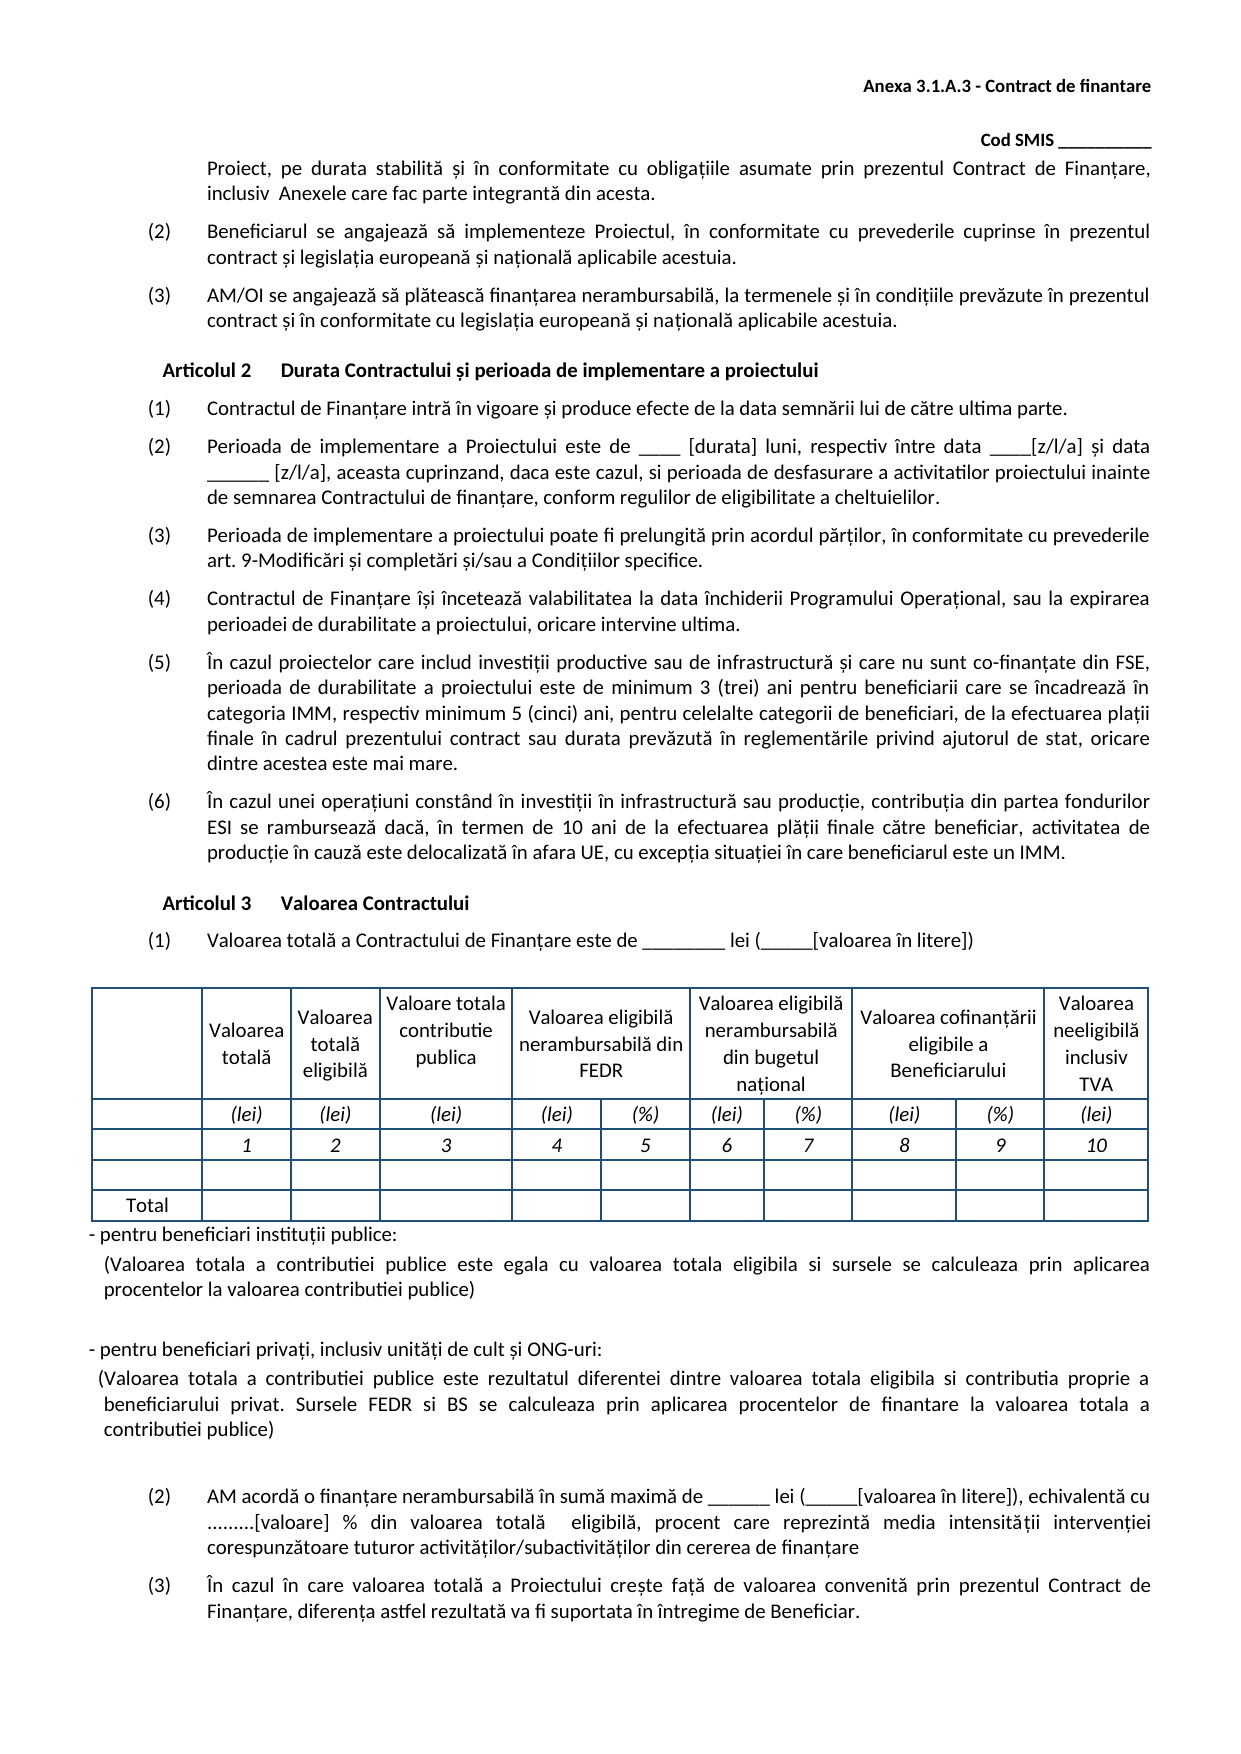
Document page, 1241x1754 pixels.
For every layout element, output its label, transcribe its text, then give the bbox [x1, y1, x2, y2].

table_cell (lei) [381, 1100, 511, 1128]
table_header Valoarea totală eligibilă [292, 989, 379, 1098]
text Contractul de Finanțare intră în vigoare și produce efecte de la data semnării lui de către ultima parte. [148, 396, 1152, 421]
list (Valoarea totala a contributiei publice este rezultatul diferentei dintre valoarea totala eligibila si contributia proprie a beneficiarului privat. Sursele FEDR si BS se calculeaza prin aplicarea procentelor de finantare la valoarea totala a contributiei publice) [89, 1365, 1152, 1442]
table_cell [1045, 1161, 1147, 1189]
table_cell 5 [602, 1130, 689, 1159]
table_cell 6 [691, 1130, 763, 1159]
table_cell Total [93, 1191, 201, 1219]
table_cell (lei) [853, 1100, 955, 1128]
table_cell 3 [381, 1130, 511, 1159]
text În cazul proiectelor care includ investiții productive sau de infrastructură și care nu sunt co-finanțate din FSE, perioada de durabilitate a proiectului este de minimum 3 (trei) ani pentru beneficiarii care se încadrează în categoria IMM, respectiv minimum 5 (cinci) ani, pentru celelalte categorii de beneficiari, de la efectuarea plații finale în cadrul prezentului contract sau durata prevăzută în reglementările privind ajutorul de stat, oricare dintre acestea este mai mare. [148, 649, 1152, 776]
table_cell [292, 1191, 379, 1219]
table_header Valoarea eligibilă nerambursabilă din bugetul naţional [691, 989, 851, 1098]
table_cell 1 [203, 1130, 290, 1159]
table_cell 7 [765, 1130, 851, 1159]
table_cell 10 [1045, 1130, 1147, 1159]
text Valoarea totală a Contractului de Finanțare este de ________ lei (_____[valoarea în litere]) [148, 928, 1152, 953]
table_header Valoarea cofinanţării eligibile a Beneficiarului [853, 989, 1043, 1098]
table_cell [381, 1191, 511, 1219]
table_cell [691, 1191, 763, 1219]
table_cell 8 [853, 1130, 955, 1159]
table_cell [602, 1191, 689, 1219]
table_header Valoarea eligibilă nerambursabilă din FEDR [513, 989, 689, 1098]
table_cell (lei) [292, 1100, 379, 1128]
list Valoarea Contractului [162, 890, 1152, 915]
text Perioada de implementare a proiectului poate fi prelungită prin acordul părților, în conformitate cu prevederile art. 9-Modificări și completări și/sau a Condițiilor specifice. [148, 522, 1152, 573]
text - pentru beneficiari instituţii publice: [89, 1222, 1152, 1247]
table_header Valoare totala contributie publica [381, 989, 511, 1098]
table_cell [853, 1161, 955, 1189]
table_header Valoarea totală [203, 989, 290, 1098]
table_cell [203, 1191, 290, 1219]
table_header Valoarea neeligibilă inclusiv TVA [1045, 989, 1147, 1098]
table_cell [513, 1161, 600, 1189]
text Beneficiarul se angajează să implementeze Proiectul, în conformitate cu prevederile cuprinse în prezentul contract și legislaţia europeană şi naţională aplicabile acestuia. [148, 218, 1152, 269]
table_cell 2 [292, 1130, 379, 1159]
text AM acordă o finanţare nerambursabilă în sumă maximă de ______ lei (_____[valoarea în litere]), echivalentă cu .........[valoare] % din valoarea totală eligibilă, procent care reprezintă media intensităţii intervenţiei corespunzătoare tuturor activităţilor/subactivităţilor din cererea de finanţare [148, 1484, 1152, 1560]
table_cell [957, 1191, 1043, 1219]
list (Valoarea totala a contributiei publice este egala cu valoarea totala eligibila si sursele se calculeaza prin aplicarea procentelor la valoarea contributiei publice) [103, 1251, 1152, 1302]
table_cell 4 [513, 1130, 600, 1159]
table_cell [93, 1161, 201, 1189]
text Perioada de implementare a Proiectului este de ____ [durata] luni, respectiv între data ____[z/l/a] și data ______ [z/l/a], aceasta cuprinzand, daca este cazul, si perioada de desfasurare a activitatilor proiectului inainte de semnarea Contractului de finanțare, conform regulilor de eligibilitate a cheltuielilor. [148, 433, 1152, 510]
text AM/OI se angajează să plătească finanțarea nerambursabilă, la termenele și în condițiile prevăzute în prezentul contract și în conformitate cu legislația europeană și naţională aplicabile acestuia. [148, 282, 1152, 333]
table_cell [381, 1161, 511, 1189]
table_cell [957, 1161, 1043, 1189]
table_cell [602, 1161, 689, 1189]
list Durata Contractului și perioada de implementare a proiectului [162, 358, 1152, 383]
table_cell (%) [602, 1100, 689, 1128]
table_cell [765, 1191, 851, 1219]
table_cell [853, 1191, 955, 1219]
table_cell [513, 1191, 600, 1219]
table_cell 9 [957, 1130, 1043, 1159]
list - pentru beneficiari privaţi, inclusiv unităţi de cult şi ONG-uri: [89, 1336, 1152, 1361]
table_cell [691, 1161, 763, 1189]
text În cazul în care valoarea totală a Proiectului creşte faţă de valoarea convenită prin prezentul Contract de Finanţare, diferenţa astfel rezultată va fi suportata în întregime de Beneficiar. [148, 1572, 1152, 1623]
table_cell [765, 1161, 851, 1189]
text Contractul de Finanțare își încetează valabilitatea la data închiderii Programului Operațional, sau la expirarea perioadei de durabilitate a proiectului, oricare intervine ultima. [148, 586, 1152, 636]
table_header [93, 989, 201, 1098]
table_cell (lei) [203, 1100, 290, 1128]
table_cell [93, 1130, 201, 1159]
text În cazul unei operațiuni constând în investiții în infrastructură sau producție, contribuția din partea fondurilor ESI se rambursează dacă, în termen de 10 ani de la efectuarea plății finale către beneficiar, activitatea de producție în cauză este delocalizată în afara UE, cu excepția situației în care beneficiarul este un IMM. [148, 788, 1152, 865]
table_cell (%) [957, 1100, 1043, 1128]
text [148, 155, 1152, 206]
table_cell [93, 1100, 201, 1128]
table_cell (lei) [513, 1100, 600, 1128]
table_cell [1045, 1191, 1147, 1219]
table_cell [203, 1161, 290, 1189]
table_cell [292, 1161, 379, 1189]
table_cell (lei) [691, 1100, 763, 1128]
table_cell (%) [765, 1100, 851, 1128]
table_cell (lei) [1045, 1100, 1147, 1128]
